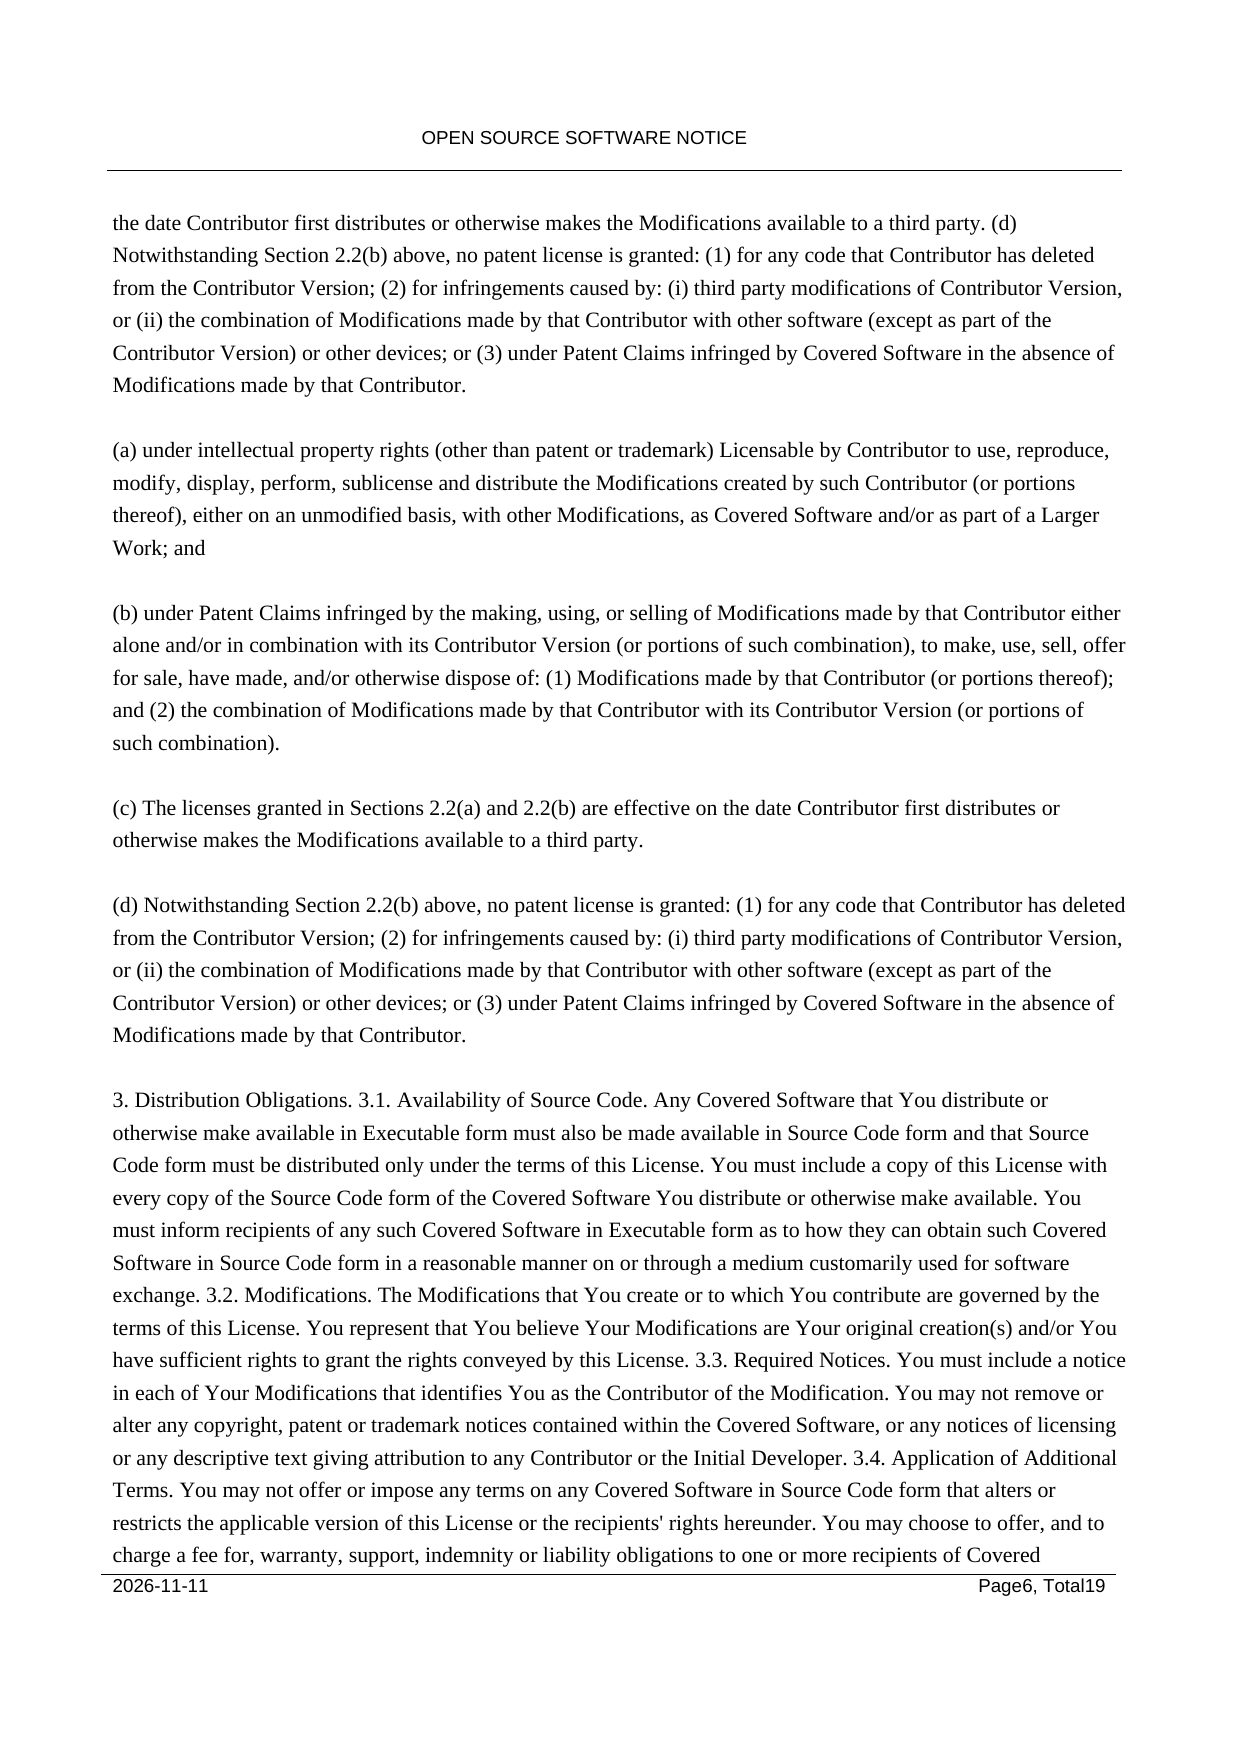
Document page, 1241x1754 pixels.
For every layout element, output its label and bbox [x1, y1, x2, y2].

text [112, 206, 1128, 1571]
